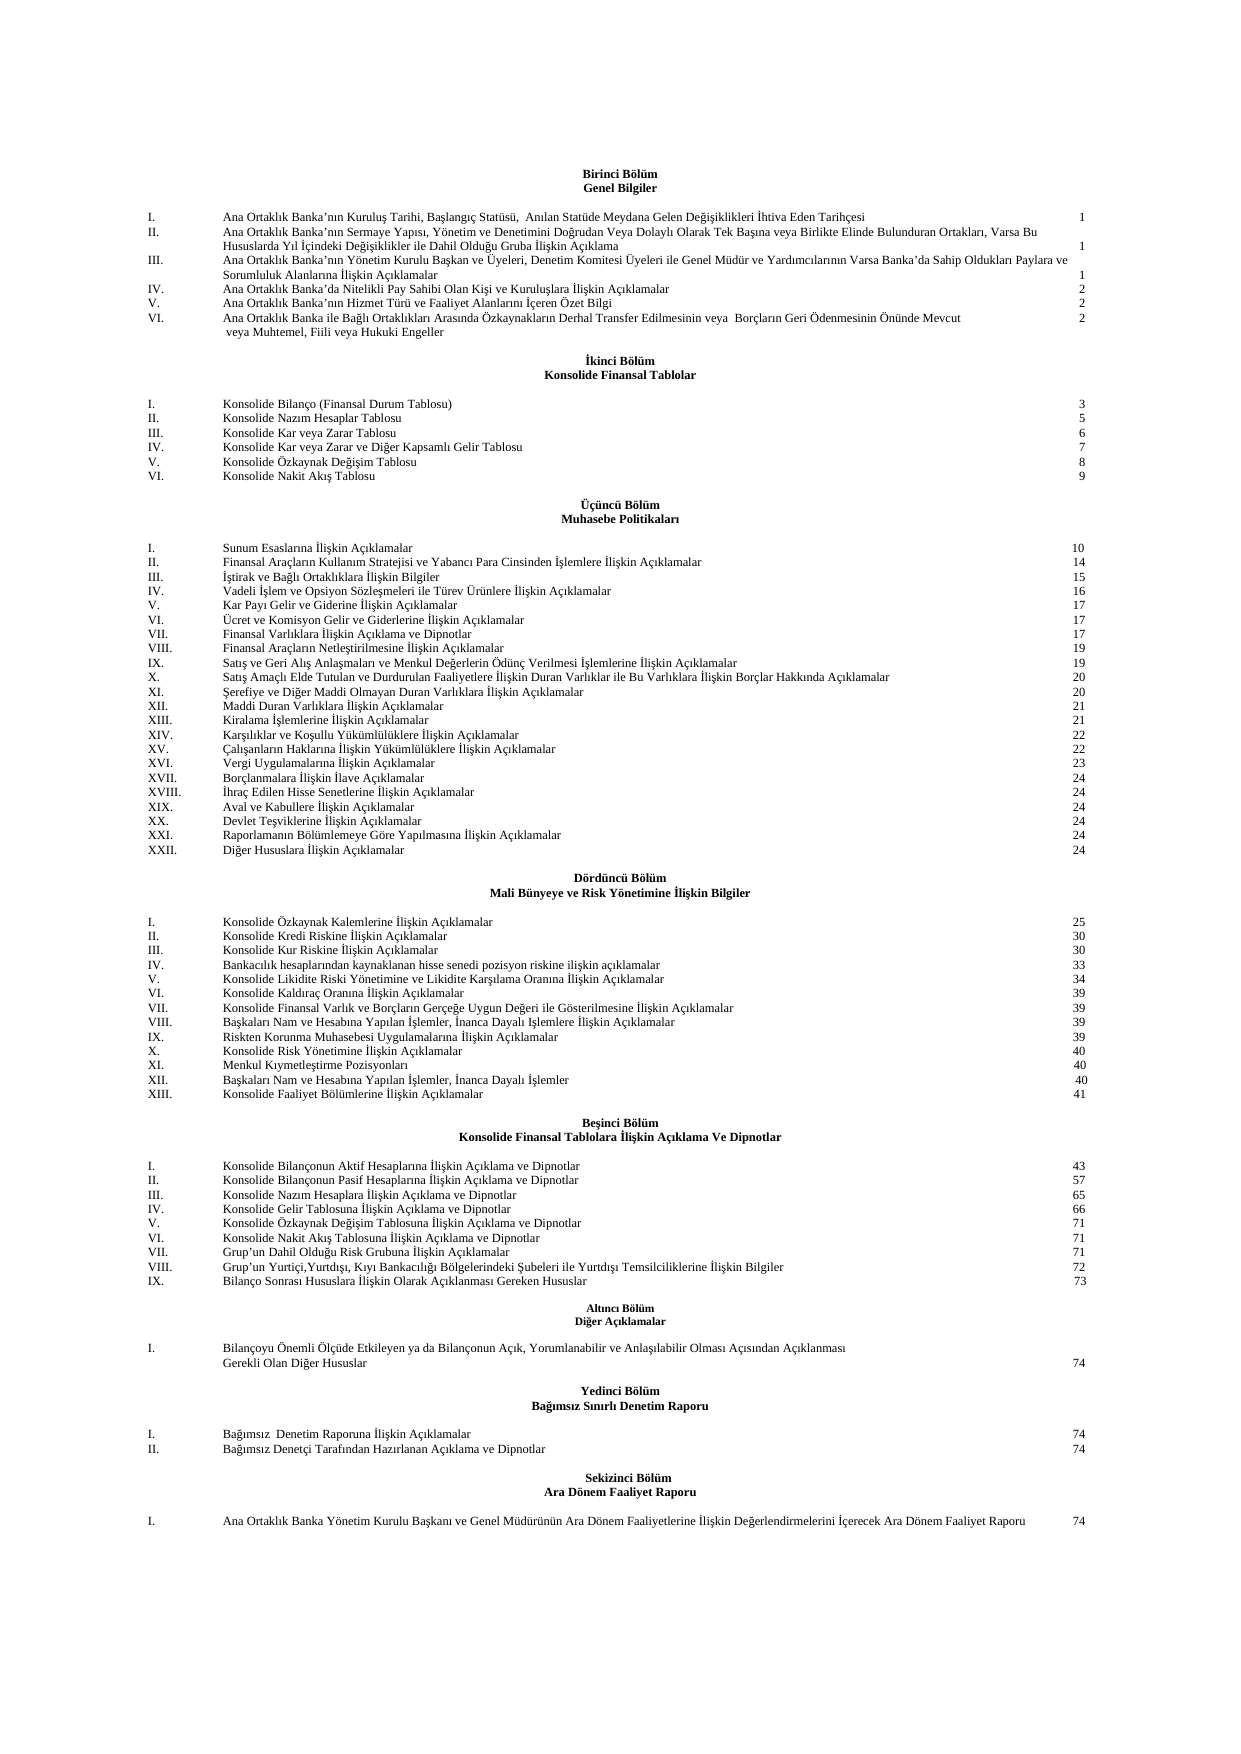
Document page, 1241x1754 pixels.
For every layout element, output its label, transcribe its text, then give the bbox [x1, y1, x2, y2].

title Konsolide Likidite Riski Yönetimine ve Likidite Karşılama Oranına İlişkin Açıklamalar 34 [148, 972, 1092, 986]
title Konsolide Nazım Hesaplara İlişkin Açıklama ve Dipnotlar 65 [148, 1187, 1092, 1202]
title Grup’un Dahil Olduğu Risk Grubuna İlişkin Açıklamalar 71 [148, 1245, 1092, 1259]
title Bağımsız Sınırlı Denetim Raporu [148, 1398, 1092, 1413]
title Ana Ortaklık Banka’nın Sermaye Yapısı, Yönetim ve Denetimini Doğrudan Veya Dolaylı Olarak Tek Başına veya Birlikte Elinde Bulunduran Ortakları, Varsa Bu Hususlarda Yıl İçindeki Değişiklikler ile Dahil Olduğu Gruba İlişkin Açıklama 1 [148, 224, 1092, 253]
title Konsolide Özkaynak Kalemlerine İlişkin Açıklamalar 25 [148, 914, 1092, 929]
title Başkaları Nam ve Hesabına Yapılan İşlemler, İnanca Dayalı Işlemlere İlişkin Açıklamalar 39 [148, 1015, 1092, 1029]
title Konsolide Kur Riskine İlişkin Açıklamalar 30 [148, 943, 1092, 957]
title I. Ana Ortaklık Banka Yönetim Kurulu Başkanı ve Genel Müdürünün Ara Dönem Faaliyetlerine İlişkin Değerlendirmelerini İçerecek Ara Dönem Faaliyet Raporu 74 [148, 1513, 1092, 1528]
title Menkul Kıymetleştirme Pozisyonları 40 [148, 1058, 1092, 1072]
title Vadeli İşlem ve Opsiyon Sözleşmeleri ile Türev Ürünlere İlişkin Açıklamalar 16 [148, 584, 1092, 598]
title Üçüncü Bölüm [148, 497, 1092, 512]
title Grup’un Yurtiçi,Yurtdışı, Kıyı Bankacılığı Bölgelerindeki Şubeleri ile Yurtdışı Temsilciliklerine İlişkin Bilgiler 72 [148, 1259, 1092, 1274]
title Ara Dönem Faaliyet Raporu [148, 1485, 1092, 1499]
title İkinci Bölüm [148, 354, 1092, 368]
title Çalışanların Haklarına İlişkin Yükümlülüklere İlişkin Açıklamalar 22 [148, 742, 1092, 756]
title İştirak ve Bağlı Ortaklıklara İlişkin Bilgiler 15 [148, 569, 1092, 584]
title Konsolide Finansal Tablolar [148, 368, 1092, 382]
title Konsolide Gelir Tablosuna İlişkin Açıklama ve Dipnotlar 66 [148, 1202, 1092, 1216]
title Riskten Korunma Muhasebesi Uygulamalarına İlişkin Açıklamalar 39 [148, 1029, 1092, 1044]
title Konsolide Faaliyet Bölümlerine İlişkin Açıklamalar 41 [148, 1087, 1092, 1101]
title Konsolide Nazım Hesaplar Tablosu 5 [148, 411, 1092, 426]
title Satış ve Geri Alış Anlaşmaları ve Menkul Değerlerin Ödünç Verilmesi İşlemlerine İlişkin Açıklamalar 19 [148, 656, 1092, 670]
title Ana Ortaklık Banka’nın Kuruluş Tarihi, Başlangıç Statüsü, Anılan Statüde Meydana Gelen Değişiklikleri İhtiva Eden Tarihçesi 1 [148, 210, 1092, 224]
title Bilanço Sonrası Hususlara İlişkin Olarak Açıklanması Gereken Hususlar 73 [148, 1274, 1092, 1288]
title Maddi Duran Varlıklara İlişkin Açıklamalar 21 [148, 699, 1092, 713]
title Konsolide Kar veya Zarar ve Diğer Kapsamlı Gelir Tablosu 7 [148, 440, 1092, 454]
title Ana Ortaklık Banka’nın Yönetim Kurulu Başkan ve Üyeleri, Denetim Komitesi Üyeleri ile Genel Müdür ve Yardımcılarının Varsa Banka’da Sahip Oldukları Paylara ve Sorumluluk Alanlarına İlişkin Açıklamalar 1 [148, 253, 1092, 282]
title II. Bağımsız Denetçi Tarafından Hazırlanan Açıklama ve Dipnotlar 74 [148, 1442, 1092, 1456]
title Diğer Hususlara İlişkin Açıklamalar 24 [148, 842, 1092, 857]
title Muhasebe Politikaları [148, 512, 1092, 526]
title I. Bağımsız Denetim Raporuna İlişkin Açıklamalar 74 [148, 1427, 1092, 1442]
title Birinci Bölüm [148, 167, 1092, 181]
title Devlet Teşviklerine İlişkin Açıklamalar 24 [148, 814, 1092, 828]
title Konsolide Kar veya Zarar Tablosu 6 [148, 426, 1092, 440]
title Konsolide Bilanço (Finansal Durum Tablosu) 3 [148, 397, 1092, 411]
title Konsolide Nakit Akış Tablosuna İlişkin Açıklama ve Dipnotlar 71 [148, 1231, 1092, 1245]
title Konsolide Nakit Akış Tablosu 9 [148, 469, 1092, 483]
title Ana Ortaklık Banka’nın Hizmet Türü ve Faaliyet Alanlarını İçeren Özet Bilgi 2 [148, 296, 1092, 311]
title Dördüncü Bölüm [148, 871, 1092, 886]
title Konsolide Özkaynak Değişim Tablosu 8 [148, 454, 1092, 469]
title Konsolide Finansal Varlık ve Borçların Gerçeğe Uygun Değeri ile Gösterilmesine İlişkin Açıklamalar 39 [148, 1001, 1092, 1015]
title Genel Bilgiler [148, 181, 1092, 196]
title Karşılıklar ve Koşullu Yükümlülüklere İlişkin Açıklamalar 22 [148, 727, 1092, 742]
title Finansal Varlıklara İlişkin Açıklama ve Dipnotlar 17 [148, 627, 1092, 641]
title Bankacılık hesaplarından kaynaklanan hisse senedi pozisyon riskine ilişkin açıklamalar 33 [148, 957, 1092, 972]
title Borçlanmalara İlişkin İlave Açıklamalar 24 [148, 771, 1092, 785]
title Sunum Esaslarına İlişkin Açıklamalar 10 [148, 541, 1092, 555]
title Yedinci Bölüm [148, 1384, 1092, 1398]
title Aval ve Kabullere İlişkin Açıklamalar 24 [148, 799, 1092, 814]
title Vergi Uygulamalarına İlişkin Açıklamalar 23 [148, 756, 1092, 771]
title Mali Bünyeye ve Risk Yönetimine İlişkin Bilgiler [148, 886, 1092, 900]
title Beşinci Bölüm [148, 1116, 1092, 1130]
title İhraç Edilen Hisse Senetlerine İlişkin Açıklamalar 24 [148, 785, 1092, 799]
title Kiralama İşlemlerine İlişkin Açıklamalar 21 [148, 713, 1092, 727]
title Sekizinci Bölüm [148, 1470, 1092, 1485]
title Satış Amaçlı Elde Tutulan ve Durdurulan Faaliyetlere İlişkin Duran Varlıklar ile Bu Varlıklara İlişkin Borçlar Hakkında Açıklamalar 20 [148, 670, 1092, 684]
title Başkaları Nam ve Hesabına Yapılan İşlemler, İnanca Dayalı İşlemler 40 [148, 1072, 1092, 1087]
title Konsolide Kredi Riskine İlişkin Açıklamalar 30 [148, 929, 1092, 943]
title Konsolide Bilançonun Pasif Hesaplarına İlişkin Açıklama ve Dipnotlar 57 [148, 1173, 1092, 1187]
title Ana Ortaklık Banka ile Bağlı Ortaklıkları Arasında Özkaynakların Derhal Transfer Edilmesinin veya Borçların Geri Ödenmesinin Önünde Mevcut 2 [148, 311, 1092, 325]
title Gerekli Olan Diğer Hususlar 74 [148, 1355, 1092, 1370]
title Konsolide Finansal Tablolara İlişkin Açıklama Ve Dipnotlar [148, 1130, 1092, 1144]
title Diğer Açıklamalar [148, 1314, 1092, 1328]
title Konsolide Özkaynak Değişim Tablosuna İlişkin Açıklama ve Dipnotlar 71 [148, 1216, 1092, 1231]
title Konsolide Kaldıraç Oranına İlişkin Açıklamalar 39 [148, 986, 1092, 1001]
title Kar Payı Gelir ve Giderine İlişkin Açıklamalar 17 [148, 598, 1092, 612]
title Ana Ortaklık Banka’da Nitelikli Pay Sahibi Olan Kişi ve Kuruluşlara İlişkin Açıklamalar 2 [148, 282, 1092, 296]
title Şerefiye ve Diğer Maddi Olmayan Duran Varlıklara İlişkin Açıklamalar 20 [148, 684, 1092, 699]
title Finansal Araçların Kullanım Stratejisi ve Yabancı Para Cinsinden İşlemlere İlişkin Açıklamalar 14 [148, 555, 1092, 569]
title Altıncı Bölüm [148, 1301, 1092, 1314]
title Finansal Araçların Netleştirilmesine İlişkin Açıklamalar 19 [148, 641, 1092, 656]
title Raporlamanın Bölümlemeye Göre Yapılmasına İlişkin Açıklamalar 24 [148, 828, 1092, 842]
title Ücret ve Komisyon Gelir ve Giderlerine İlişkin Açıklamalar 17 [148, 612, 1092, 627]
title I. Bilançoyu Önemli Ölçüde Etkileyen ya da Bilançonun Açık, Yorumlanabilir ve Anlaşılabilir Olması Açısından Açıklanması [148, 1341, 1092, 1355]
title veya Muhtemel, Fiili veya Hukuki Engeller [223, 325, 1092, 339]
title Konsolide Bilançonun Aktif Hesaplarına İlişkin Açıklama ve Dipnotlar 43 [148, 1159, 1092, 1173]
title Konsolide Risk Yönetimine İlişkin Açıklamalar 40 [148, 1044, 1092, 1058]
